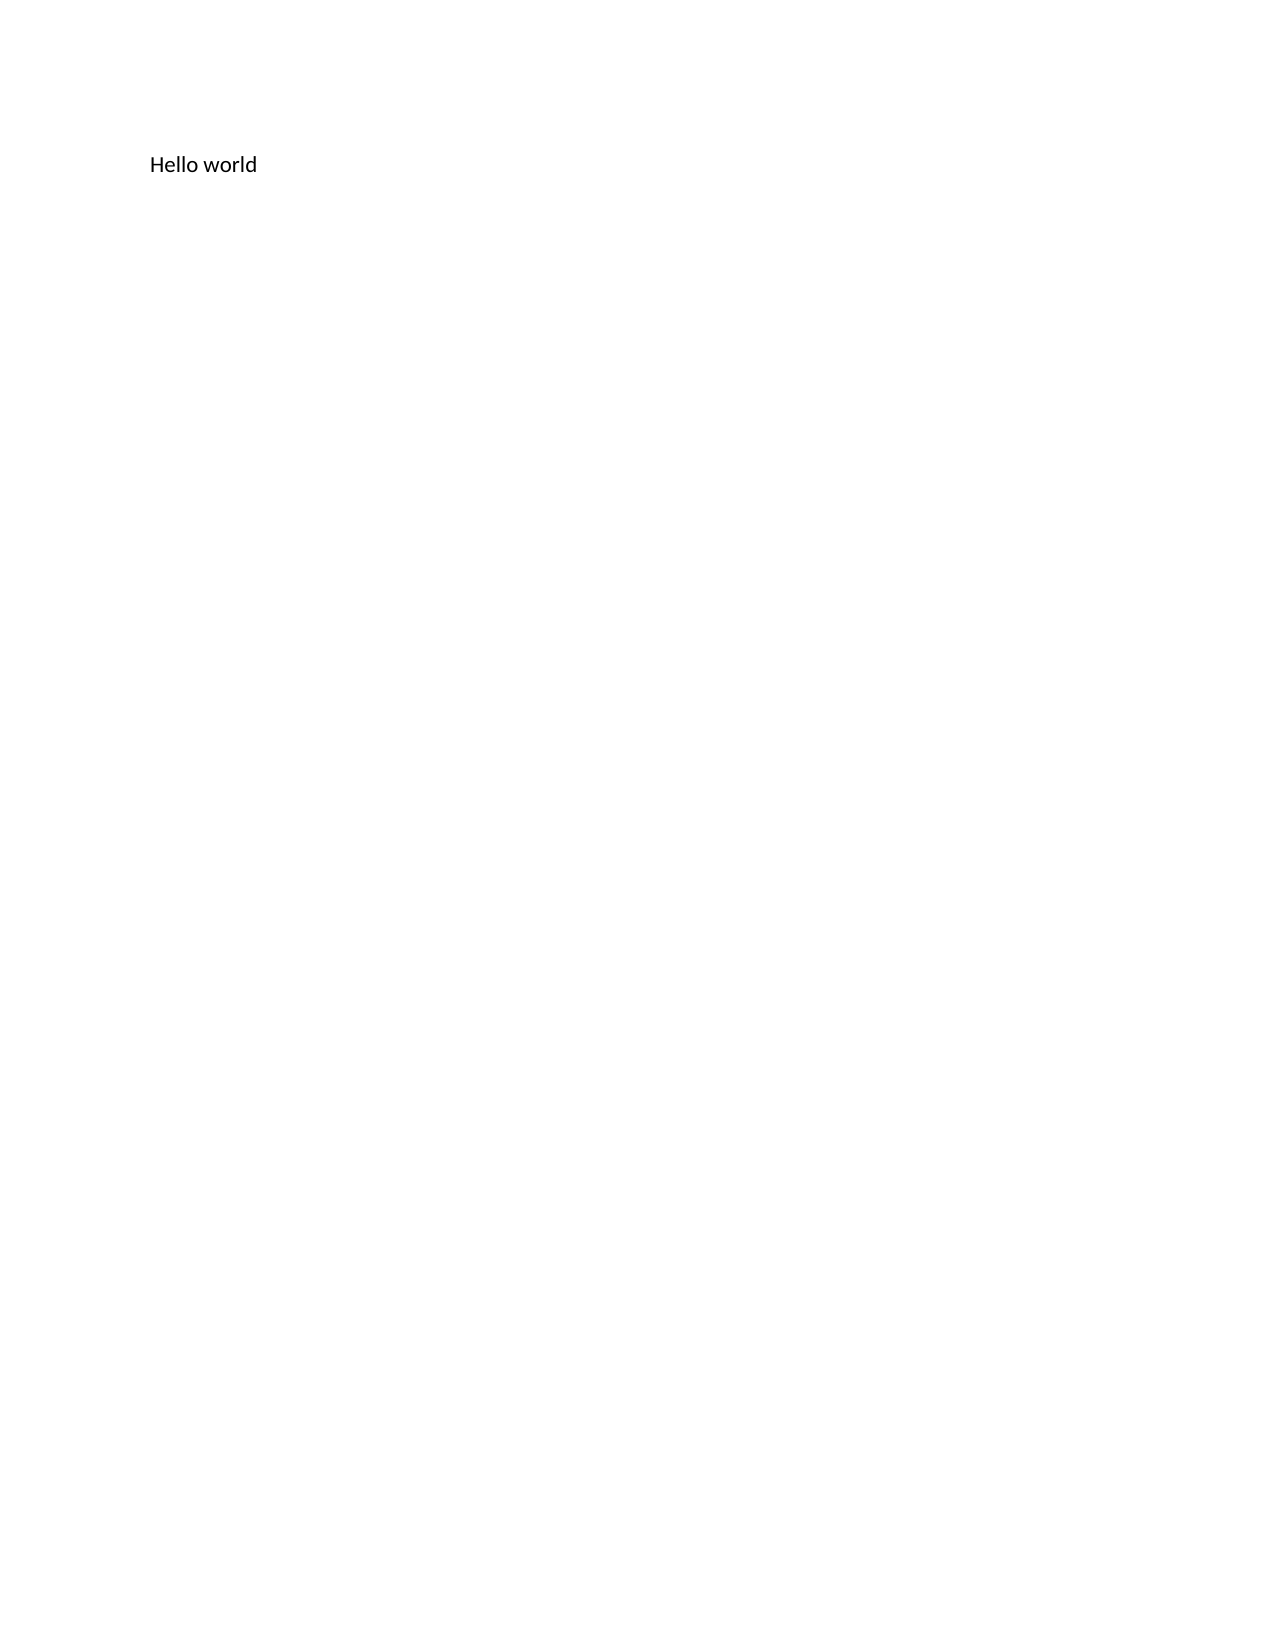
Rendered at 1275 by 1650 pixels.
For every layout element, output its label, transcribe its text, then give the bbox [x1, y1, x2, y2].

text Hello world [150, 150, 1125, 178]
